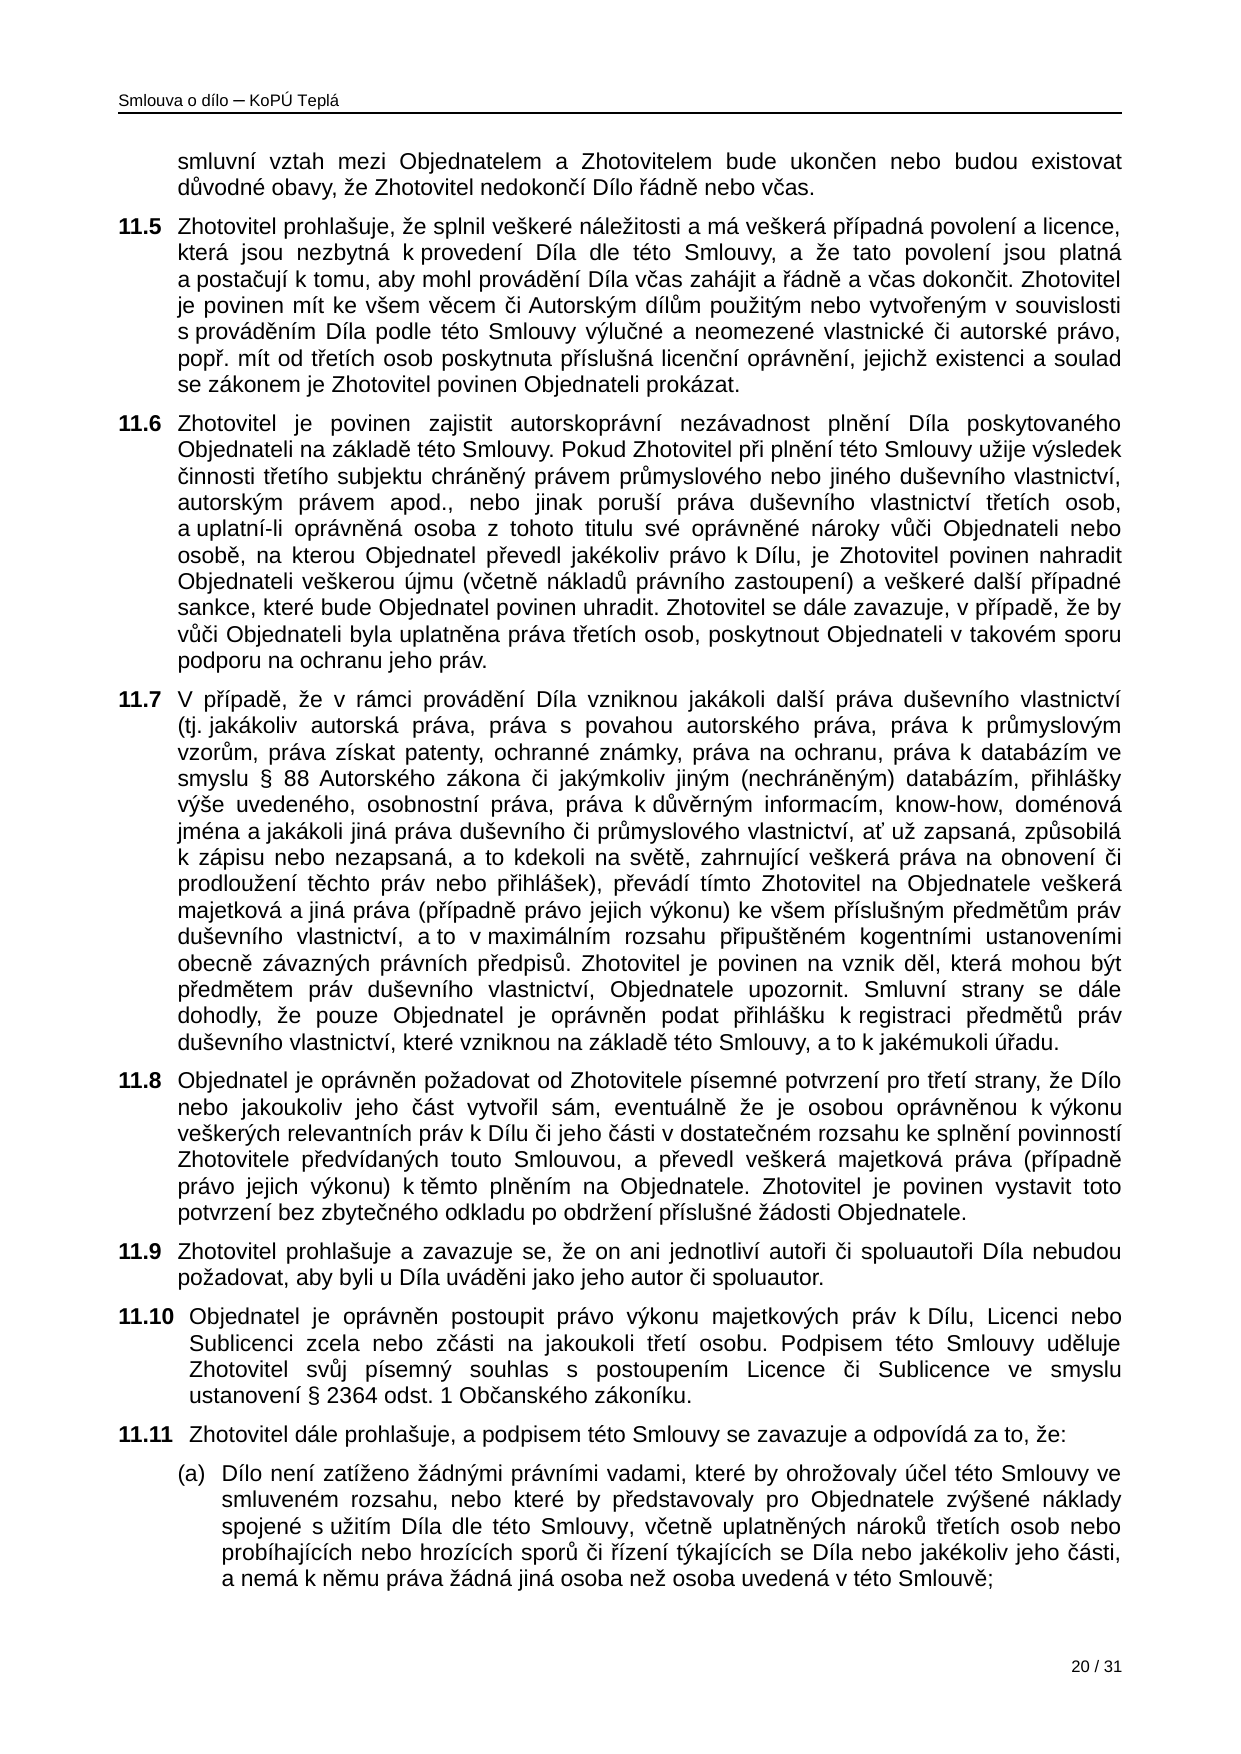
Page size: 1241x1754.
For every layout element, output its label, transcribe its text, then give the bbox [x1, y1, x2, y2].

text Objednatel je oprávněn postoupit právo výkonu majetkových práv k Dílu, Licenci nebo Sublicenci zcela nebo zčásti na jakoukoli třetí osobu. Podpisem této Smlouvy uděluje Zhotovitel svůj písemný souhlas s postoupením Licence či Sublicence ve smyslu ustanovení § 2364 odst. 1 Občanského zákoníku. [118, 1303, 1122, 1409]
text Objednatel je oprávněn požadovat od Zhotovitele písemné potvrzení pro třetí strany, že Dílo nebo jakoukoliv jeho část vytvořil sám, eventuálně že je osobou oprávněnou k výkonu veškerých relevantních práv k Dílu či jeho části v dostatečném rozsahu ke splnění povinností Zhotovitele předvídaných touto Smlouvou, a převedl veškerá majetková práva (případně právo jejich výkonu) k těmto plněním na Objednatele. Zhotovitel je povinen vystavit toto potvrzení bez zbytečného odkladu po obdržení příslušné žádosti Objednatele. [118, 1067, 1122, 1226]
text V případě, že v rámci provádění Díla vzniknou jakákoli další práva duševního vlastnictví (tj. jakákoliv autorská práva, práva s povahou autorského práva, práva k průmyslovým vzorům, práva získat patenty, ochranné známky, práva na ochranu, práva k databázím ve smyslu § 88 Autorského zákona či jakýmkoliv jiným (nechráněným) databázím, přihlášky výše uvedeného, osobnostní práva, práva k důvěrným informacím, know-how, doménová jména a jakákoli jiná práva duševního či průmyslového vlastnictví, ať už zapsaná, způsobilá k zápisu nebo nezapsaná, a to kdekoli na světě, zahrnující veškerá práva na obnovení či prodloužení těchto práv nebo přihlášek), převádí tímto Zhotovitel na Objednatele veškerá majetková a jiná práva (případně právo jejich výkonu) ke všem příslušným předmětům práv duševního vlastnictví, a to v maximálním rozsahu připuštěném kogentními ustanoveními obecně závazných právních předpisů. Zhotovitel je povinen na vznik děl, která mohou být předmětem práv duševního vlastnictví, Objednatele upozornit. Smluvní strany se dále dohodly, že pouze Objednatel je oprávněn podat přihlášku k registraci předmětů práv duševního vlastnictví, které vzniknou na základě této Smlouvy, a to k jakémukoli úřadu. [118, 686, 1122, 1055]
text Zhotovitel dále prohlašuje, a podpisem této Smlouvy se zavazuje a odpovídá za to, že: [118, 1421, 1122, 1447]
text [118, 148, 1122, 200]
text Zhotovitel prohlašuje a zavazuje se, že on ani jednotliví autoři či spoluautoři Díla nebudou požadovat, aby byli u Díla uváděni jako jeho autor či spoluautor. [118, 1238, 1122, 1291]
text Zhotovitel prohlašuje, že splnil veškeré náležitosti a má veškerá případná povolení a licence, která jsou nezbytná k provedení Díla dle této Smlouvy, a že tato povolení jsou platná a postačují k tomu, aby mohl provádění Díla včas zahájit a řádně a včas dokončit. Zhotovitel je povinen mít ke všem věcem či Autorským dílům použitým nebo vytvořeným v souvislosti s prováděním Díla podle této Smlouvy výlučné a neomezené vlastnické či autorské právo, popř. mít od třetích osob poskytnuta příslušná licenční oprávnění, jejichž existenci a soulad se zákonem je Zhotovitel povinen Objednateli prokázat. [118, 213, 1122, 397]
text Zhotovitel je povinen zajistit autorskoprávní nezávadnost plnění Díla poskytovaného Objednateli na základě této Smlouvy. Pokud Zhotovitel při plnění této Smlouvy užije výsledek činnosti třetího subjektu chráněný právem průmyslového nebo jiného duševního vlastnictví, autorským právem apod., nebo jinak poruší práva duševního vlastnictví třetích osob, a uplatní-li oprávněná osoba z tohoto titulu své oprávněné nároky vůči Objednateli nebo osobě, na kterou Objednatel převedl jakékoliv právo k Dílu, je Zhotovitel povinen nahradit Objednateli veškerou újmu (včetně nákladů právního zastoupení) a veškeré další případné sankce, které bude Objednatel povinen uhradit. Zhotovitel se dále zavazuje, v případě, že by vůči Objednateli byla uplatněna práva třetích osob, poskytnout Objednateli v takovém sporu podporu na ochranu jeho práv. [118, 410, 1122, 673]
list Dílo není zatíženo žádnými právními vadami, které by ohrožovaly účel této Smlouvy ve smluveném rozsahu, nebo které by představovaly pro Objednatele zvýšené náklady spojené s užitím Díla dle této Smlouvy, včetně uplatněných nároků třetích osob nebo probíhajících nebo hrozících sporů či řízení týkajících se Díla nebo jakékoliv jeho části, a nemá k němu práva žádná jiná osoba než osoba uvedená v této Smlouvě; [177, 1460, 1122, 1592]
